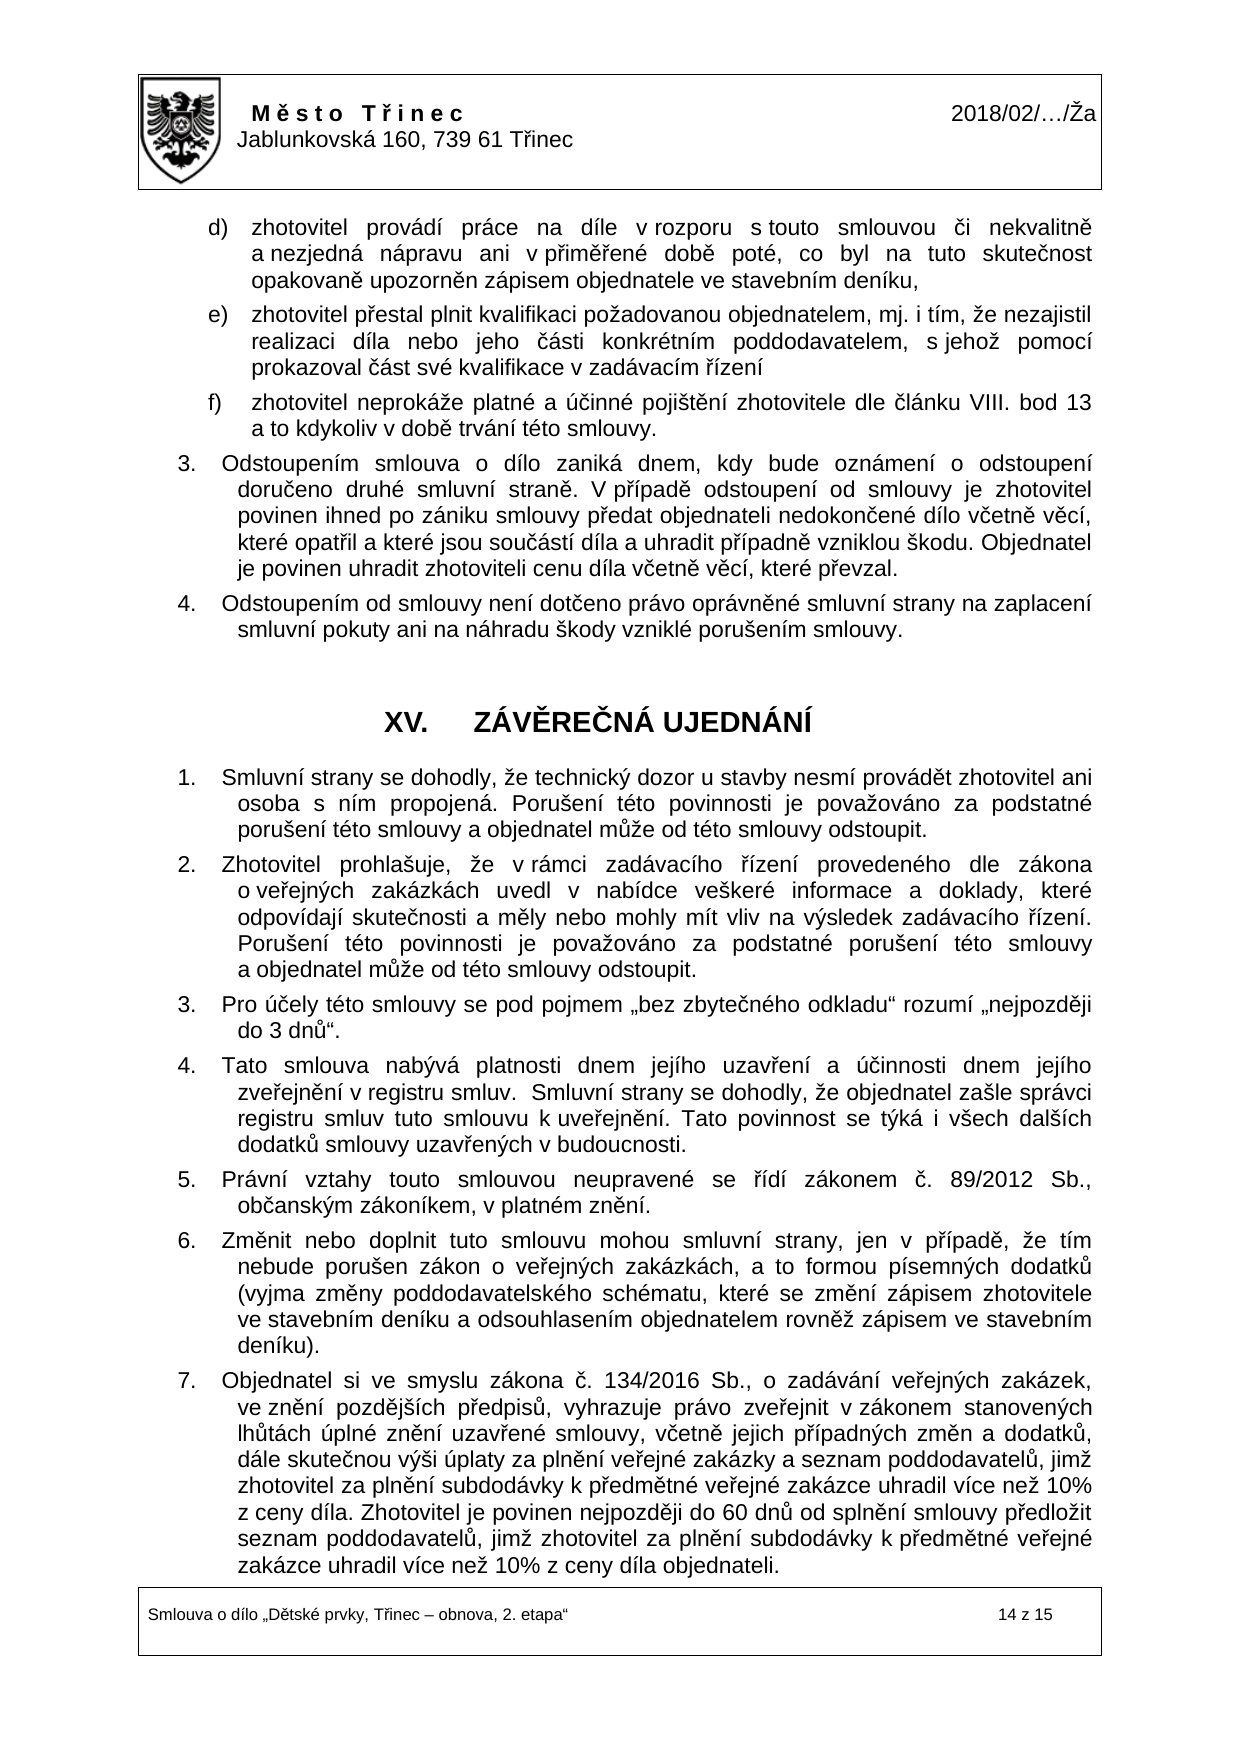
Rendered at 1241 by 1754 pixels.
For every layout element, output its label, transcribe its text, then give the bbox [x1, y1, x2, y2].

subtitle 6. Změnit nebo doplnit tuto smlouvu mohou smluvní strany, jen v případě, že tím nebude porušen zákon o veřejných zakázkách, a to formou písemných dodatků (vyjma změny poddodavatelského schématu, které se změní zápisem zhotovitele ve stavebním deníku a odsouhlasením objednatelem rovněž zápisem ve stavebním deníku). [177, 1227, 1093, 1359]
subtitle 7. Objednatel si ve smyslu zákona č. 134/2016 Sb., o zadávání veřejných zakázek, ve znění pozdějších předpisů, vyhrazuje právo zveřejnit v zákonem stanovených lhůtách úplné znění uzavřené smlouvy, včetně jejich případných změn a dodatků, dále skutečnou výši úplaty za plnění veřejné zakázky a seznam poddodavatelů, jimž zhotovitel za plnění subdodávky k předmětné veřejné zakázce uhradil více než 10% z ceny díla. Zhotovitel je povinen nejpozději do 60 dnů od splnění smlouvy předložit seznam poddodavatelů, jimž zhotovitel za plnění subdodávky k předmětné veřejné zakázce uhradil více než 10% z ceny díla objednateli. [177, 1367, 1093, 1578]
subtitle 5. Právní vztahy touto smlouvou neupravené se řídí zákonem č. 89/2012 Sb., občanským zákoníkem, v platném znění. [177, 1166, 1093, 1219]
subtitle 2. Zhotovitel prohlašuje, že v rámci zadávacího řízení provedeného dle zákona o veřejných zakázkách uvedl v nabídce veškeré informace a doklady, které odpovídají skutečnosti a měly nebo mohly mít vliv na výsledek zadávacího řízení. Porušení této povinnosti je považováno za podstatné porušení této smlouvy a objednatel může od této smlouvy odstoupit. [177, 851, 1093, 983]
subtitle ZÁVĚREČNÁ UJEDNÁNÍ [148, 705, 1093, 739]
subtitle 4. Tato smlouva nabývá platnosti dnem jejího uzavření a účinnosti dnem jejího zveřejnění v registru smluv. Smluvní strany se dohodly, že objednatel zašle správci registru smluv tuto smlouvu k uveřejnění. Tato povinnost se týká i všech dalších dodatků smlouvy uzavřených v budoucnosti. [177, 1052, 1093, 1158]
text f) zhotovitel neprokáže platné a účinné pojištění zhotovitele dle článku VIII. bod 13 a to kdykoliv v době trvání této smlouvy. [208, 389, 1093, 441]
text d) zhotovitel provádí práce na díle v rozporu s touto smlouvou či nekvalitně a nezjedná nápravu ani v přiměřené době poté, co byl na tuto skutečnost opakovaně upozorněn zápisem objednatele ve stavebním deníku, [208, 214, 1093, 293]
subtitle 3. Odstoupením smlouva o dílo zaniká dnem, kdy bude oznámení o odstoupení doručeno druhé smluvní straně. V případě odstoupení od smlouvy je zhotovitel povinen ihned po zániku smlouvy předat objednateli nedokončené dílo včetně věcí, které opatřil a které jsou součástí díla a uhradit případně vzniklou škodu. Objednatel je povinen uhradit zhotoviteli cenu díla včetně věcí, které převzal. [177, 450, 1093, 582]
subtitle 3. Pro účely této smlouvy se pod pojmem „bez zbytečného odkladu“ rozumí „nejpozději do 3 dnů“. [177, 991, 1093, 1044]
subtitle 4. Odstoupením od smlouvy není dotčeno právo oprávněné smluvní strany na zaplacení smluvní pokuty ani na náhradu škody vzniklé porušením smlouvy. [177, 590, 1093, 643]
text e) zhotovitel přestal plnit kvalifikaci požadovanou objednatelem, mj. i tím, že nezajistil realizaci díla nebo jeho části konkrétním poddodavatelem, s jehož pomocí prokazoval část své kvalifikace v zadávacím řízení [208, 301, 1093, 380]
subtitle 1. Smluvní strany se dohodly, že technický dozor u stavby nesmí provádět zhotovitel ani osoba s ním propojená. Porušení této povinnosti je považováno za podstatné porušení této smlouvy a objednatel může od této smlouvy odstoupit. [177, 764, 1093, 843]
